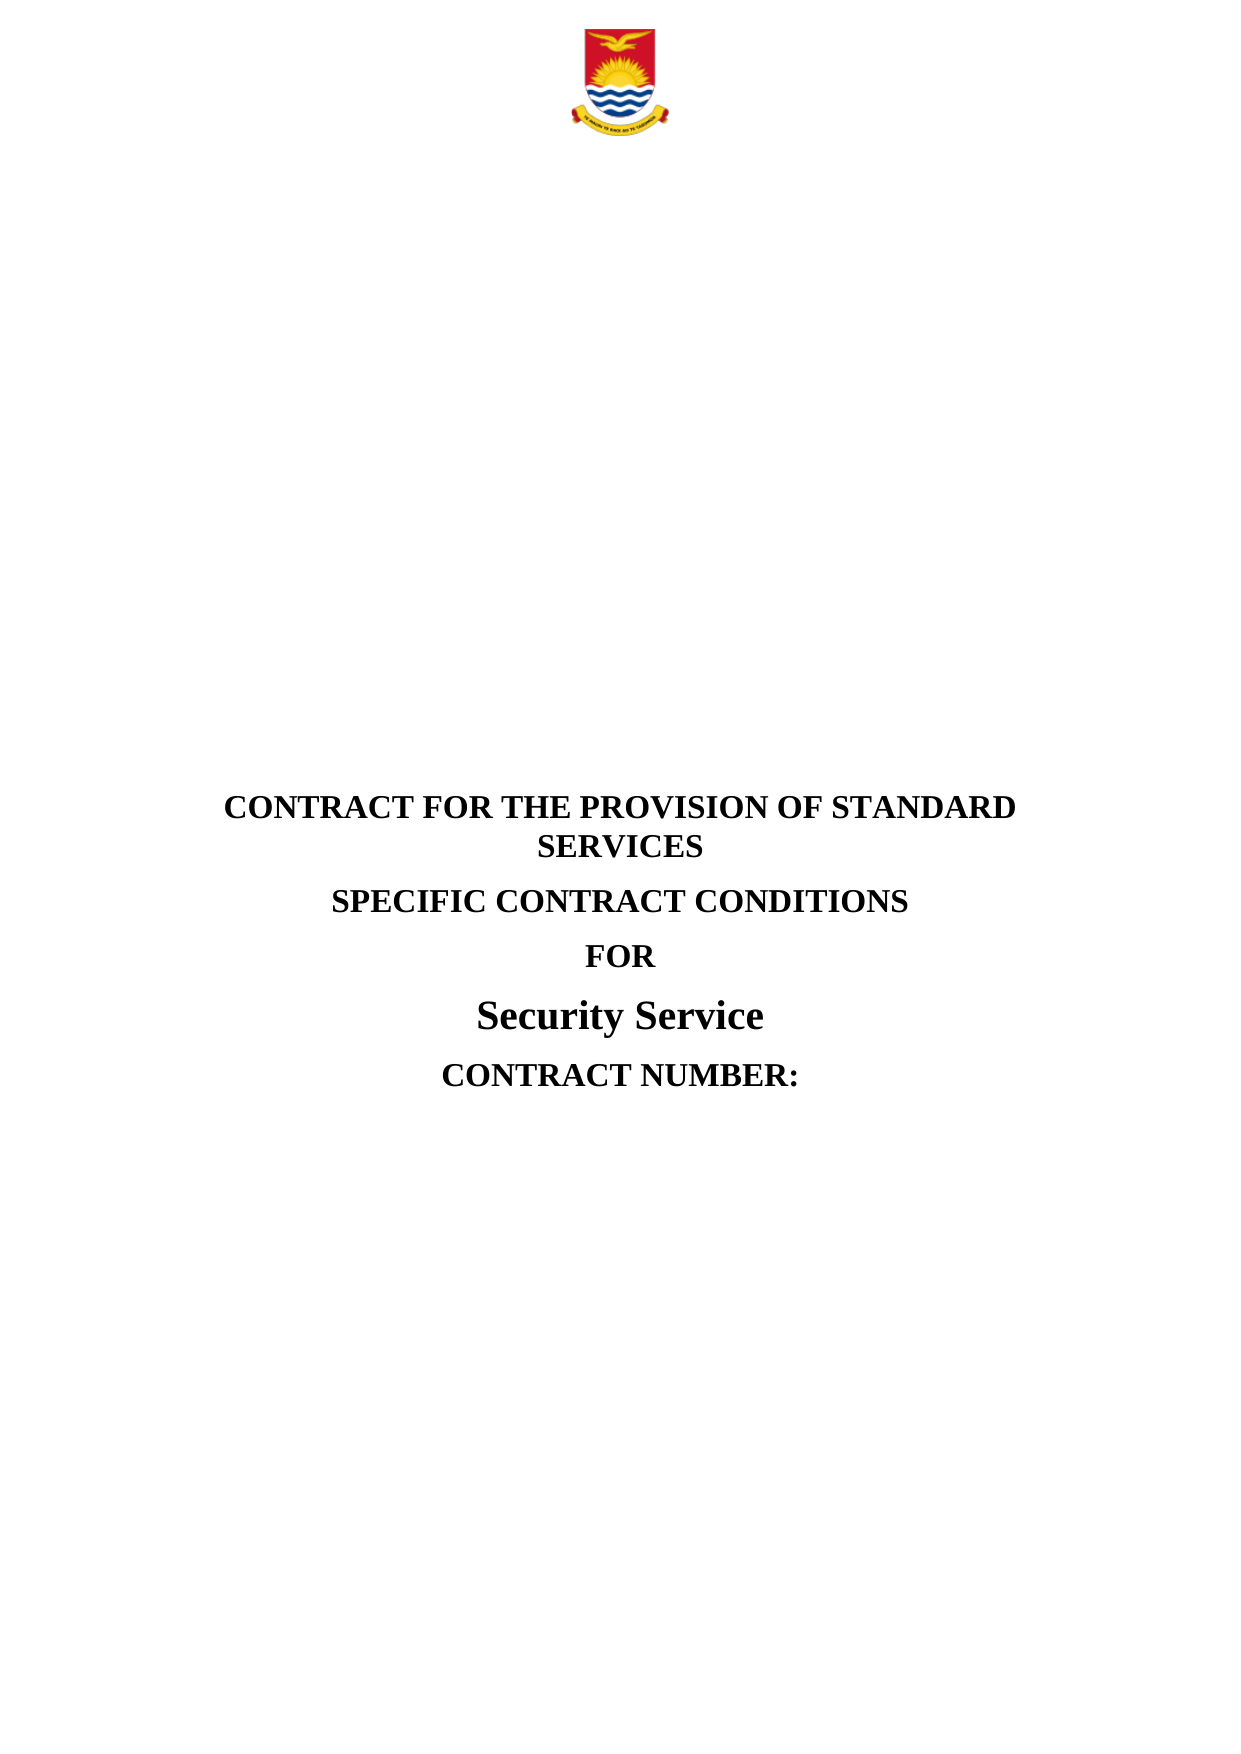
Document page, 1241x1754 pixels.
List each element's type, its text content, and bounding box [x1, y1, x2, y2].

text SPECIFIC CONTRACT CONDITIONS [150, 881, 1090, 919]
text CONTRACT FOR THE PROVISION OF STANDARD SERVICES [150, 787, 1090, 864]
picture [571, 29, 669, 136]
text Security Service [150, 991, 1090, 1039]
text FOR [150, 936, 1090, 974]
text CONTRACT NUMBER: [150, 1055, 1090, 1094]
